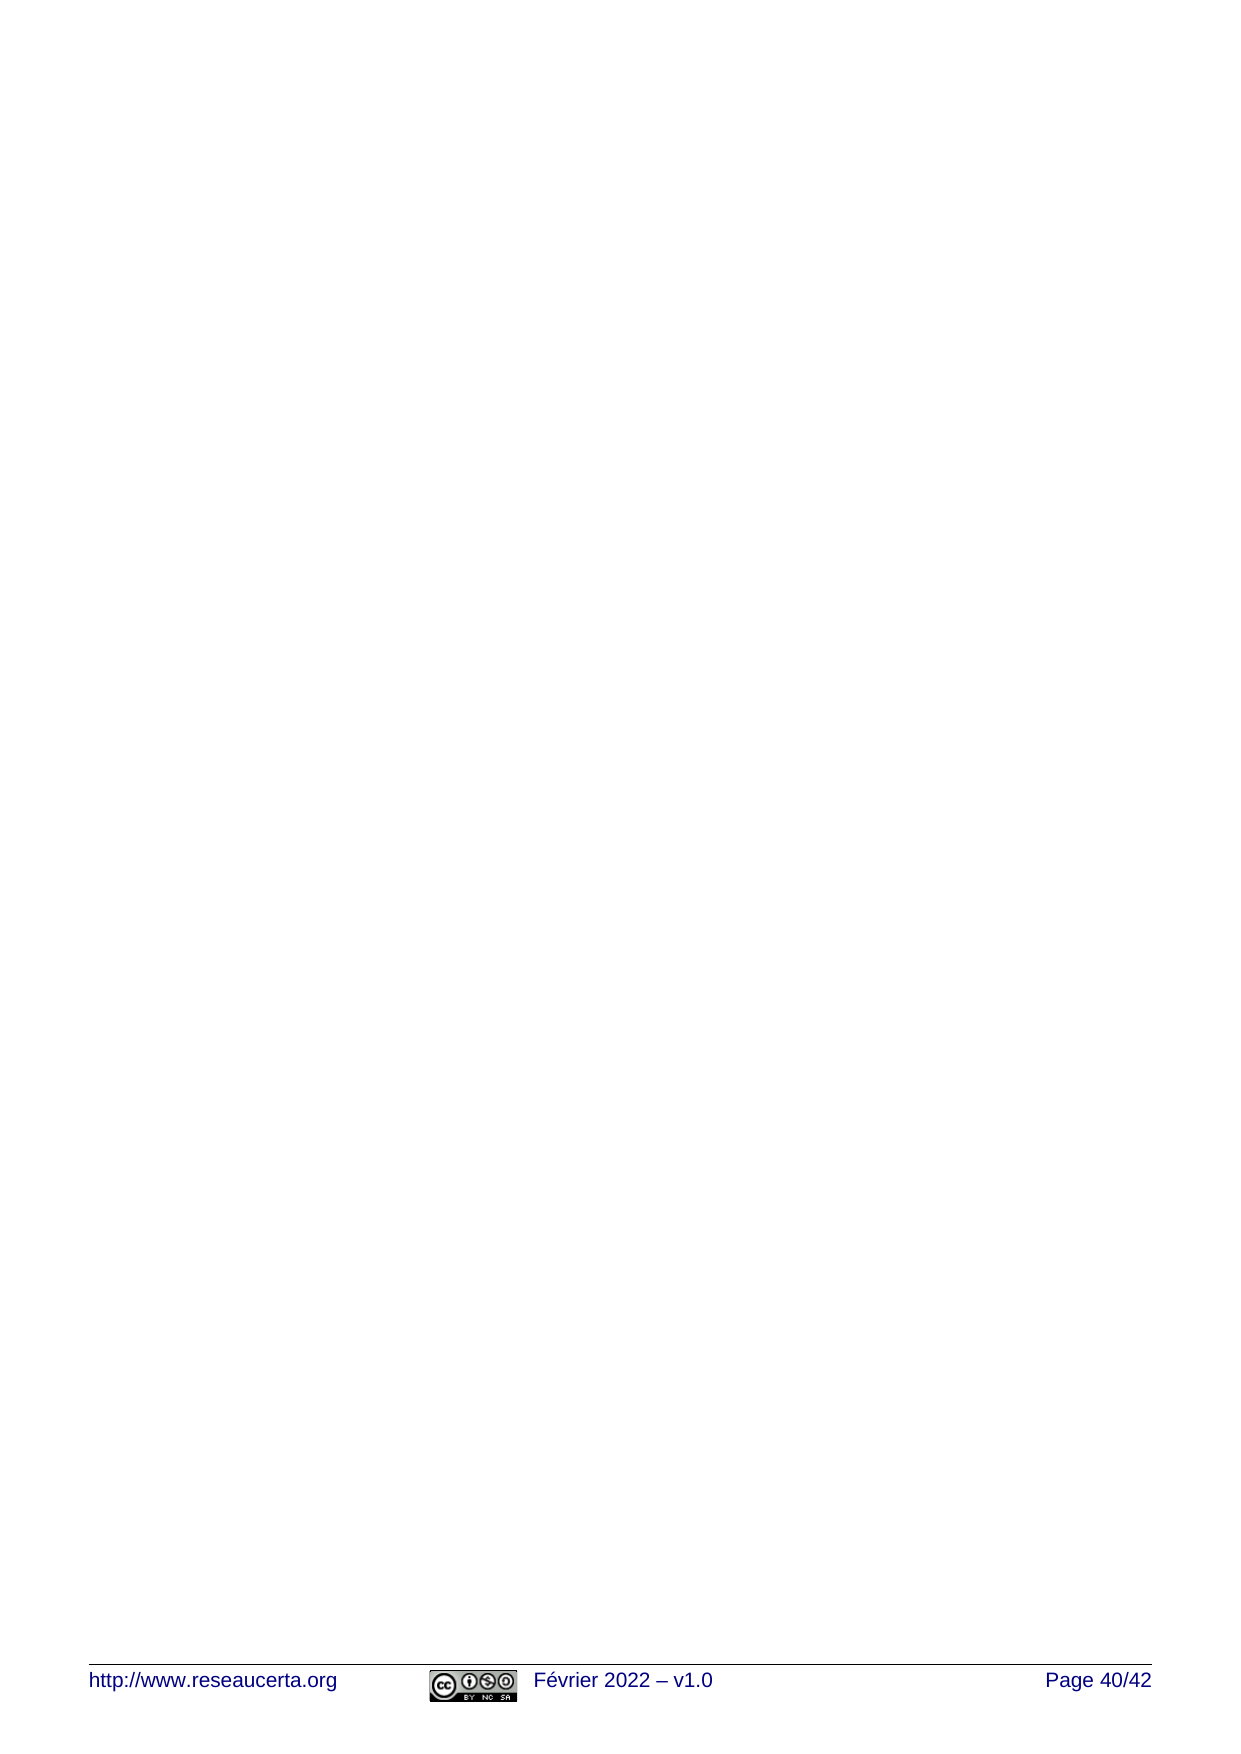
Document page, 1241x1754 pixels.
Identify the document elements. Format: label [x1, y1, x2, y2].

picture [429, 1670, 518, 1702]
